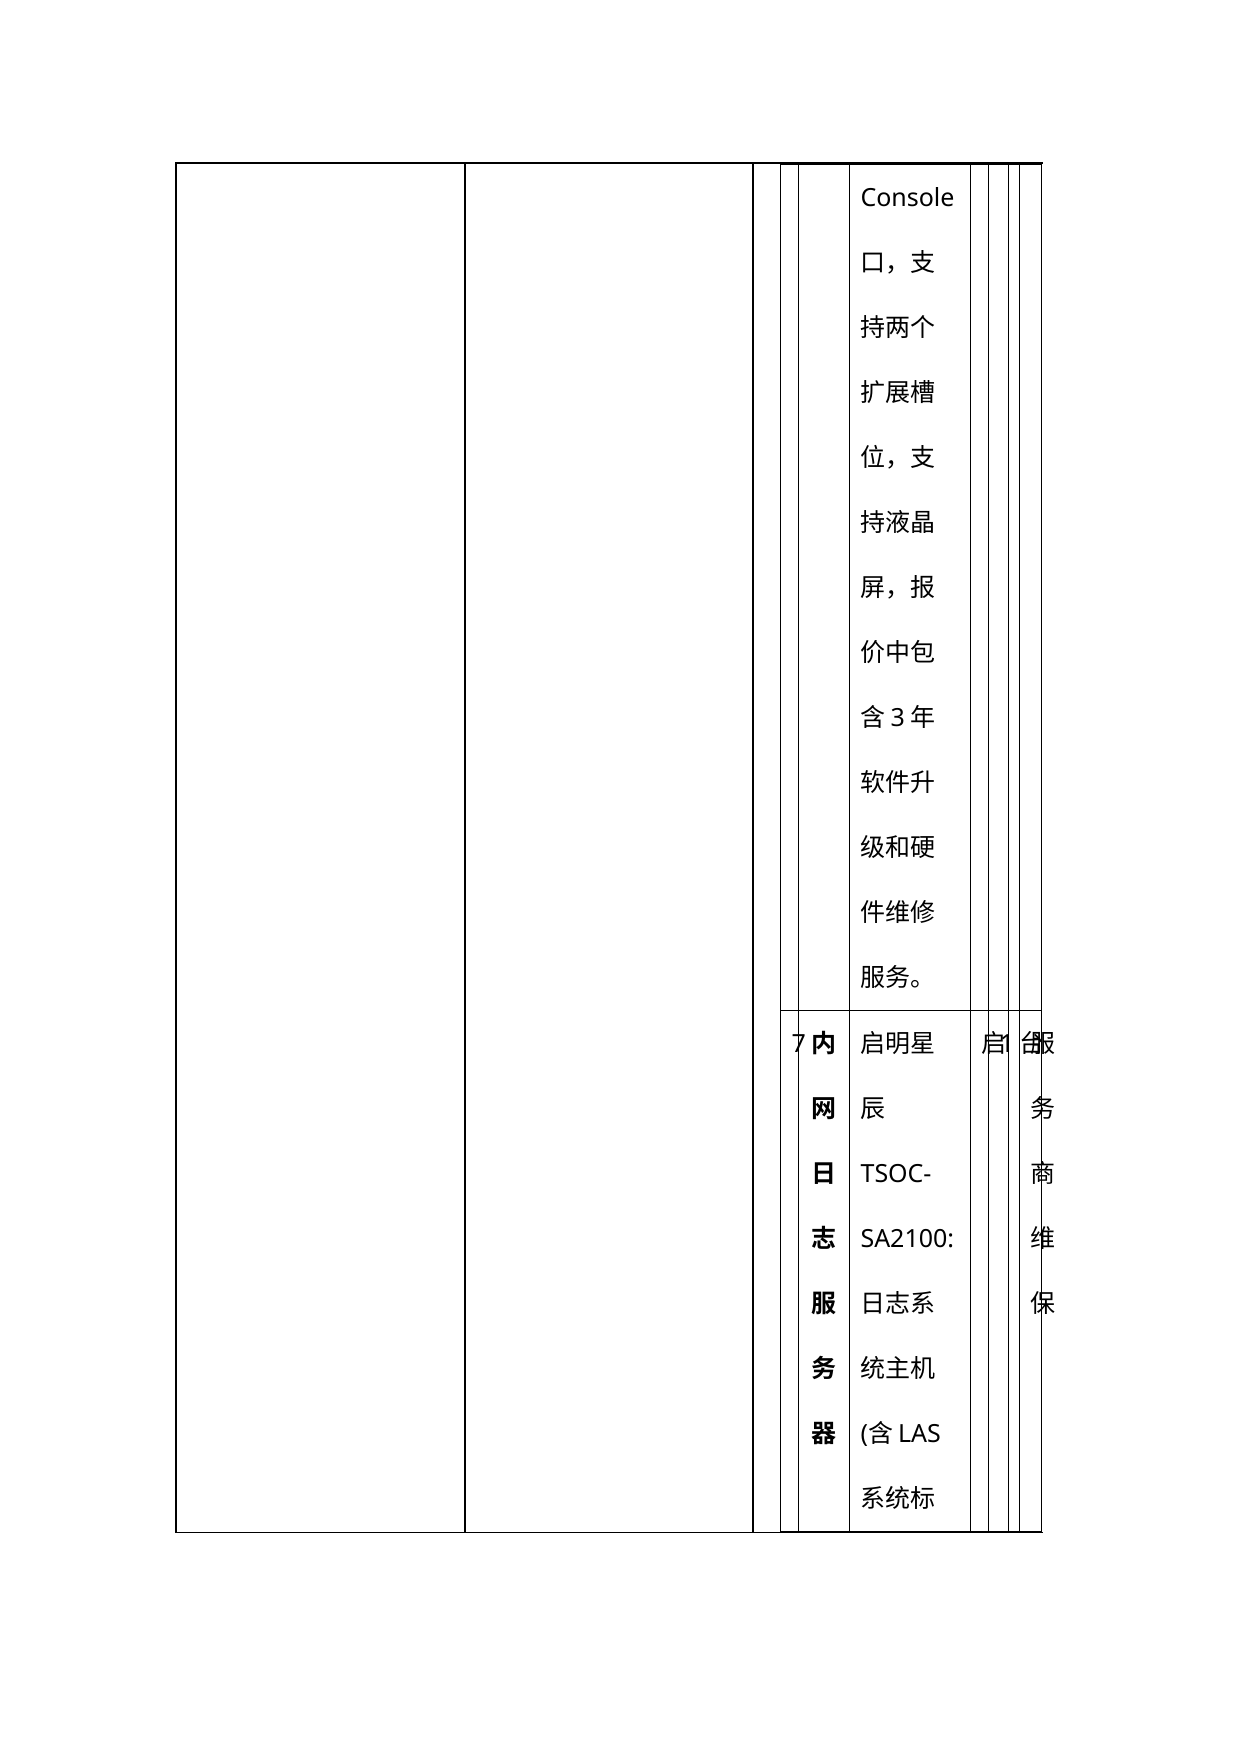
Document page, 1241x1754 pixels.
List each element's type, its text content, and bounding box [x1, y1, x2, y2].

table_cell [754, 164, 780, 1532]
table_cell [989, 1037, 1008, 1531]
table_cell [1009, 1011, 1019, 1531]
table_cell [989, 165, 1008, 1010]
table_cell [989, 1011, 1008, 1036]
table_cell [1009, 165, 1019, 1010]
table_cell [781, 1011, 798, 1531]
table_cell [799, 165, 849, 1010]
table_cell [1020, 165, 1041, 1010]
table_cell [971, 165, 988, 1010]
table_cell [850, 1011, 970, 1531]
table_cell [850, 165, 970, 1010]
table_cell [466, 164, 752, 1532]
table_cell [971, 1011, 988, 1531]
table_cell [781, 165, 798, 1010]
table_cell 1 [177, 164, 464, 1532]
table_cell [1020, 1011, 1041, 1531]
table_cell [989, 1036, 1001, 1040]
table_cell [799, 1011, 849, 1531]
